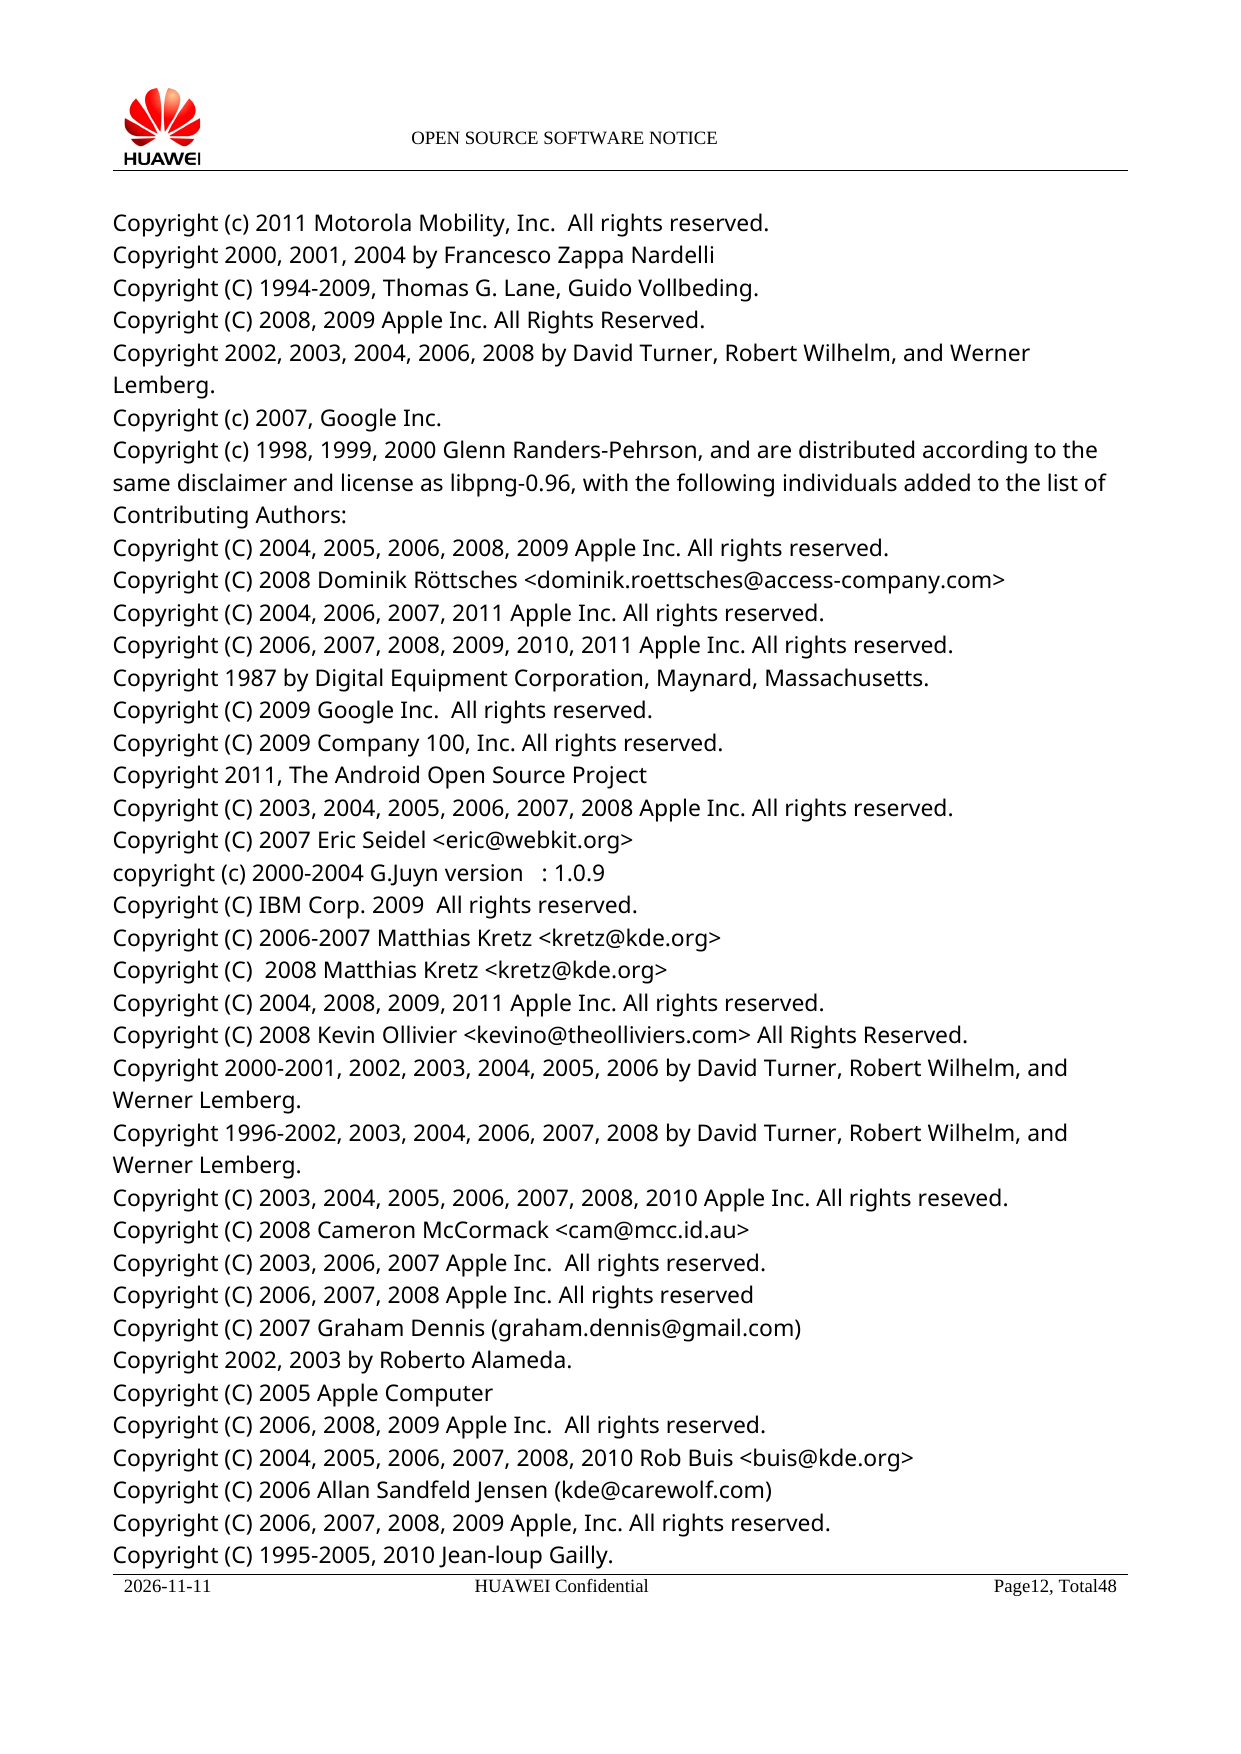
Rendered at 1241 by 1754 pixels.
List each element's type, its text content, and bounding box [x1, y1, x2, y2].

picture [124, 88, 201, 165]
